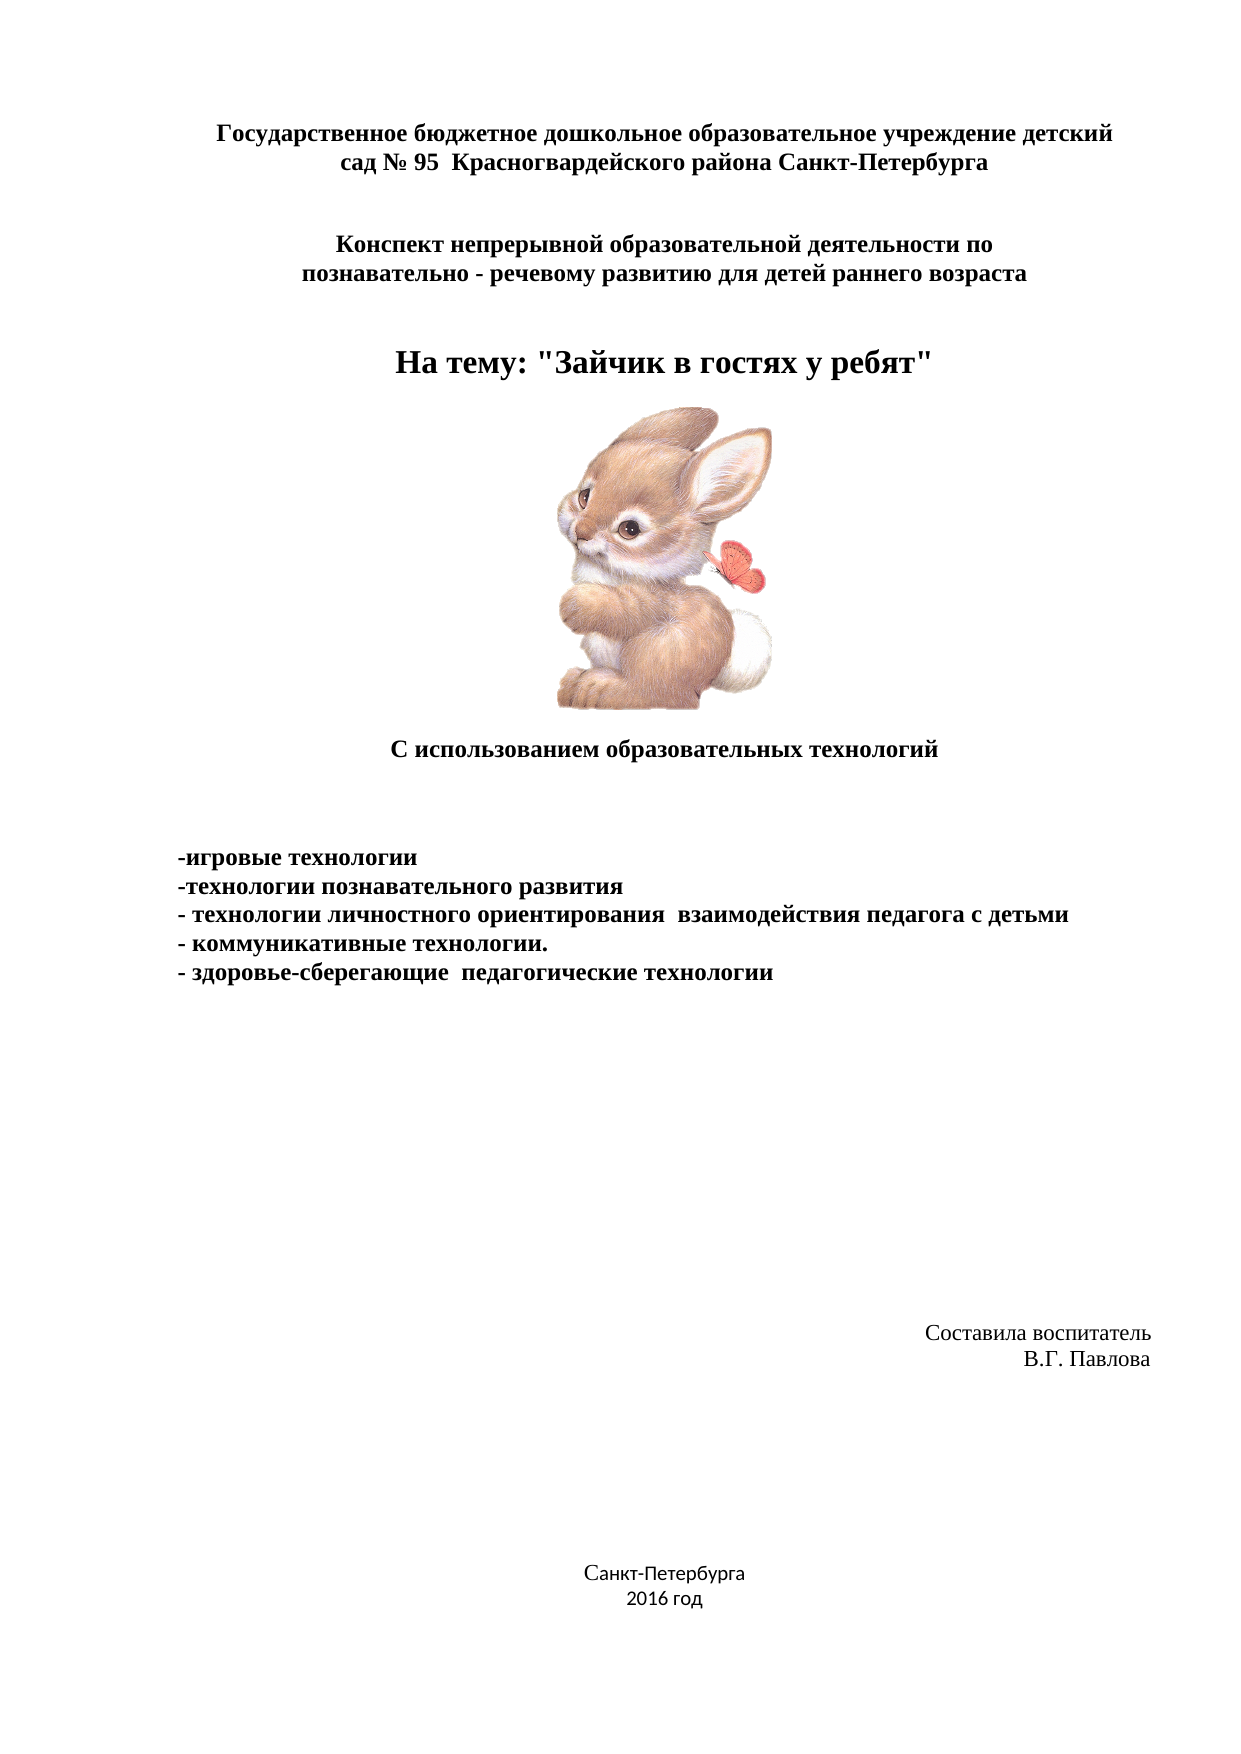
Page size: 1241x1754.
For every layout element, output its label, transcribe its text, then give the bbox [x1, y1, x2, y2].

text В.Г. Павлова [177, 1345, 1152, 1371]
text сад № 95 Красногвардейского района Санкт-Петербурга [177, 147, 1152, 176]
text Санкт-Петербурга [177, 1559, 1152, 1586]
text - технологии личностного ориентирования взаимодействия педагога с детьми [177, 899, 1152, 928]
text -игровые технологии [177, 842, 1152, 871]
text - коммуникативные технологии. [177, 928, 1152, 957]
text - здоровье-сберегающие педагогические технологии [177, 957, 1152, 986]
text познавательно - речевому развитию для детей раннего возраста [177, 258, 1152, 287]
text -технологии познавательного развития [177, 871, 1152, 899]
text Конспект непрерывной образовательной деятельности по [177, 229, 1152, 258]
text На тему: "Зайчик в гостях у ребят" [177, 343, 1152, 381]
text С использованием образовательных технологий [177, 734, 1152, 763]
text Государственное бюджетное дошкольное образовательное учреждение детский [177, 118, 1152, 147]
text 2016 год [177, 1586, 1152, 1611]
picture [557, 407, 772, 710]
text Составила воспитатель [177, 1319, 1152, 1345]
